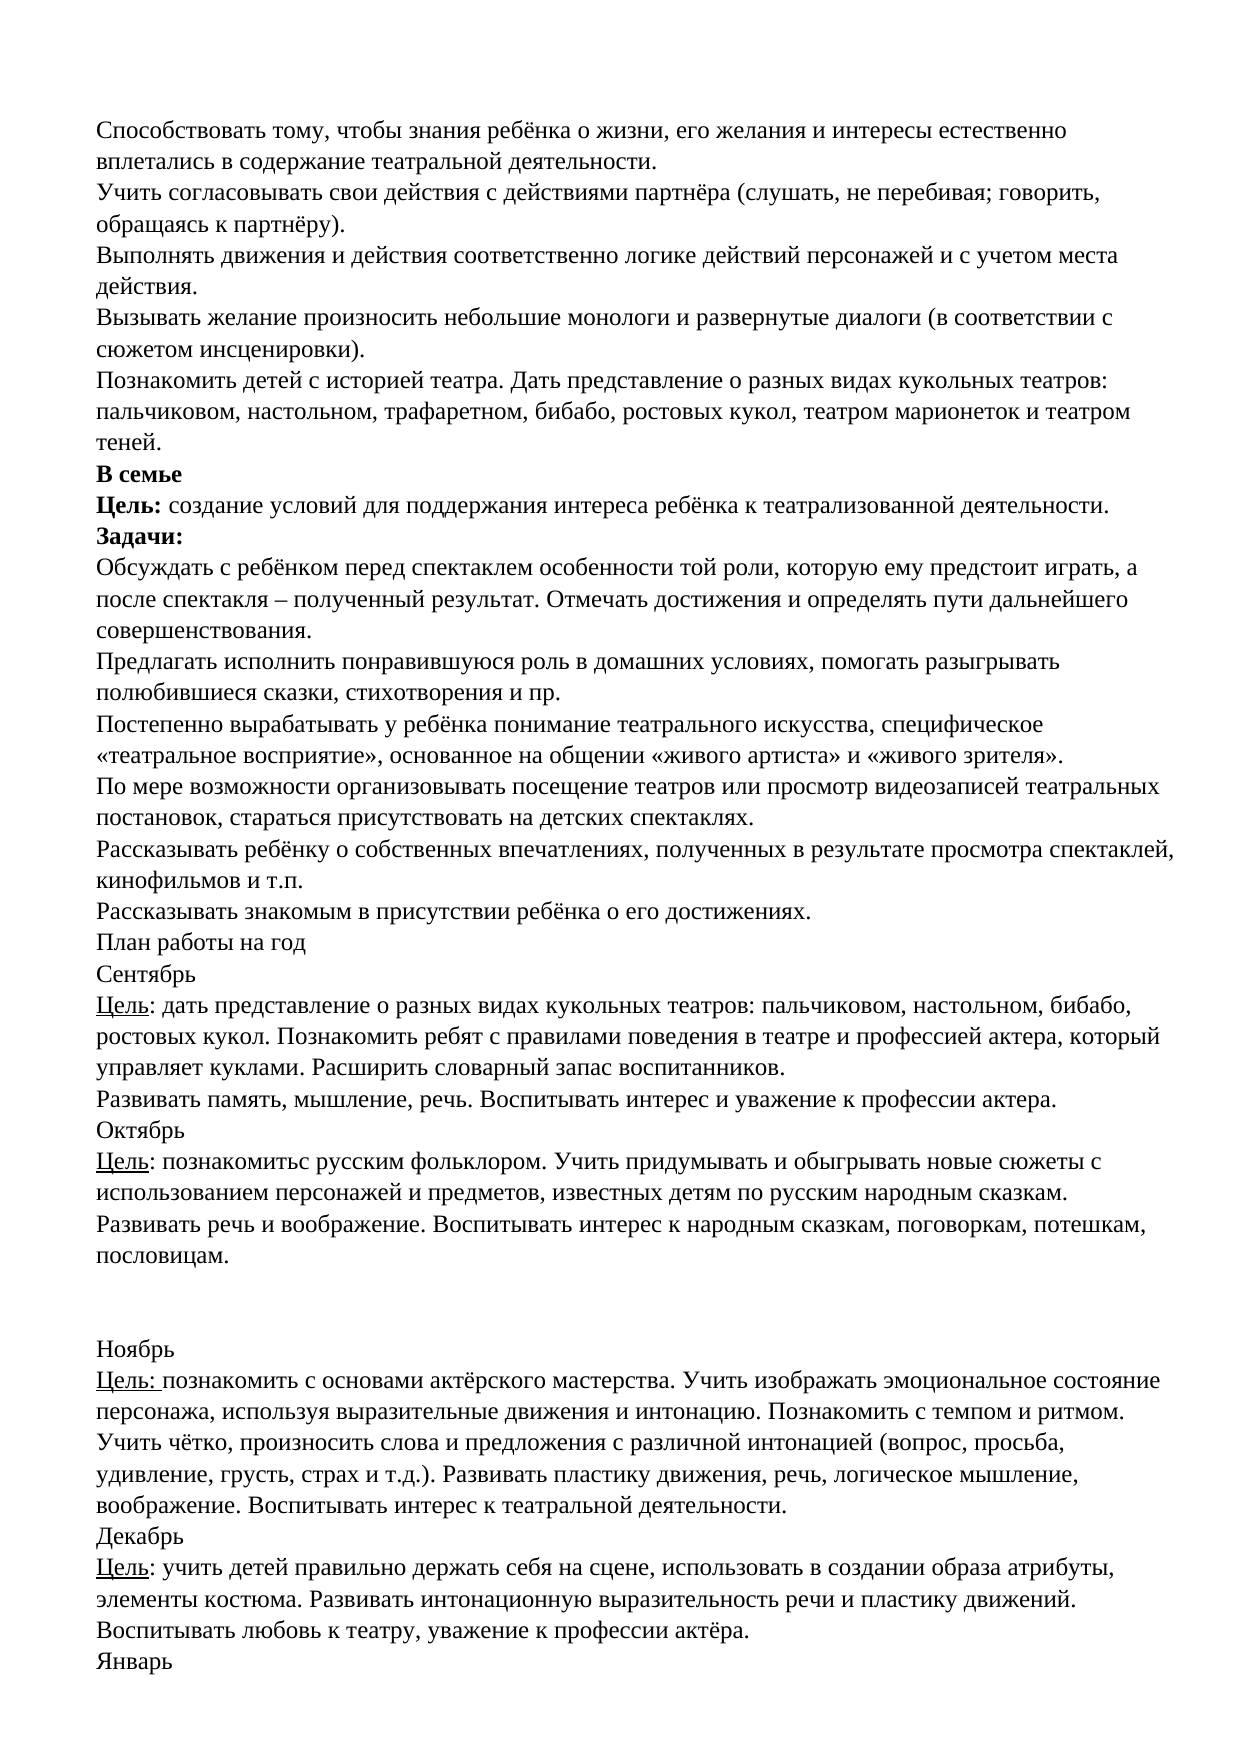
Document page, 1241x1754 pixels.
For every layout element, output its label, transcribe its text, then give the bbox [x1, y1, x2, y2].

text В семье [96, 456, 1180, 487]
text Способствовать тому, чтобы знания ребёнка о жизни, его желания и интересы естественно вплетались в содержание театральной деятельности. [96, 112, 1180, 175]
text Предлагать исполнить понравившуюся роль в домашних условиях, помогать разыгрывать полюбившиеся сказки, стихотворения и пр. [96, 644, 1180, 706]
text Познакомить детей с историей театра. Дать представление о разных видах кукольных театров: пальчиковом, настольном, трафаретном, бибабо, ростовых кукол, театром марионеток и театром теней. [96, 362, 1180, 456]
text Ноябрь [96, 1331, 1180, 1362]
text Цель: создание условий для поддержания интереса ребёнка к театрализованной деятельности. [96, 487, 1180, 519]
text Цель: дать представление о разных видах кукольных театров: пальчиковом, настольном, бибабо, ростовых кукол. Познакомить ребят с правилами поведения в театре и профессией актера, который управляет куклами. Расширить словарный запас воспитанников. [96, 987, 1180, 1081]
text Постепенно вырабатывать у ребёнка понимание театрального искусства, специфическое «театральное восприятие», основанное на общении «живого артиста» и «живого зрителя». [96, 706, 1180, 769]
text Октябрь [96, 1112, 1180, 1144]
text Рассказывать ребёнку о собственных впечатлениях, полученных в результате просмотра спектаклей, кинофильмов и т.п. [96, 831, 1180, 894]
text Развивать память, мышление, речь. Воспитывать интерес и уважение к профессии актера. [96, 1081, 1180, 1112]
text Обсуждать с ребёнком перед спектаклем особенности той роли, которую ему предстоит играть, а после спектакля – полученный результат. Отмечать достижения и определять пути дальнейшего совершенствования. [96, 550, 1180, 644]
text Выполнять движения и действия соответственно логике действий персонажей и с учетом места действия. [96, 237, 1180, 300]
text Сентябрь [96, 956, 1180, 987]
text Рассказывать знакомым в присутствии ребёнка о его достижениях. [96, 894, 1180, 925]
text Цель: познакомитьс русским фольклором. Учить придумывать и обыгрывать новые сюжеты с использованием персонажей и предметов, известных детям по русским народным сказкам. Развивать речь и воображение. Воспитывать интерес к народным сказкам, поговоркам, потешкам, пословицам. [96, 1144, 1180, 1269]
text Учить согласовывать свои действия с действиями партнёра (слушать, не перебивая; говорить, обращаясь к партнёру). [96, 175, 1180, 237]
text Январь [96, 1644, 1180, 1675]
text Цель: учить детей правильно держать себя на сцене, использовать в создании образа атрибуты, элементы костюма. Развивать интонационную выразительность речи и пластику движений. Воспитывать любовь к театру, уважение к профессии актёра. [96, 1550, 1180, 1644]
text План работы на год [96, 925, 1180, 956]
text Декабрь [96, 1519, 1180, 1550]
text По мере возможности организовывать посещение театров или просмотр видеозаписей театральных постановок, стараться присутствовать на детских спектаклях. [96, 769, 1180, 831]
text Вызывать желание произносить небольшие монологи и развернутые диалоги (в соответствии с сюжетом инсценировки). [96, 300, 1180, 362]
text Цель: познакомить с основами актёрского мастерства. Учить изображать эмоциональное состояние персонажа, используя выразительные движения и интонацию. Познакомить с темпом и ритмом. Учить чётко, произносить слова и предложения с различной интонацией (вопрос, просьба, удивление, грусть, страх и т.д.). Развивать пластику движения, речь, логическое мышление, воображение. Воспитывать интерес к театральной деятельности. [96, 1362, 1180, 1519]
text Задачи: [96, 519, 1180, 550]
